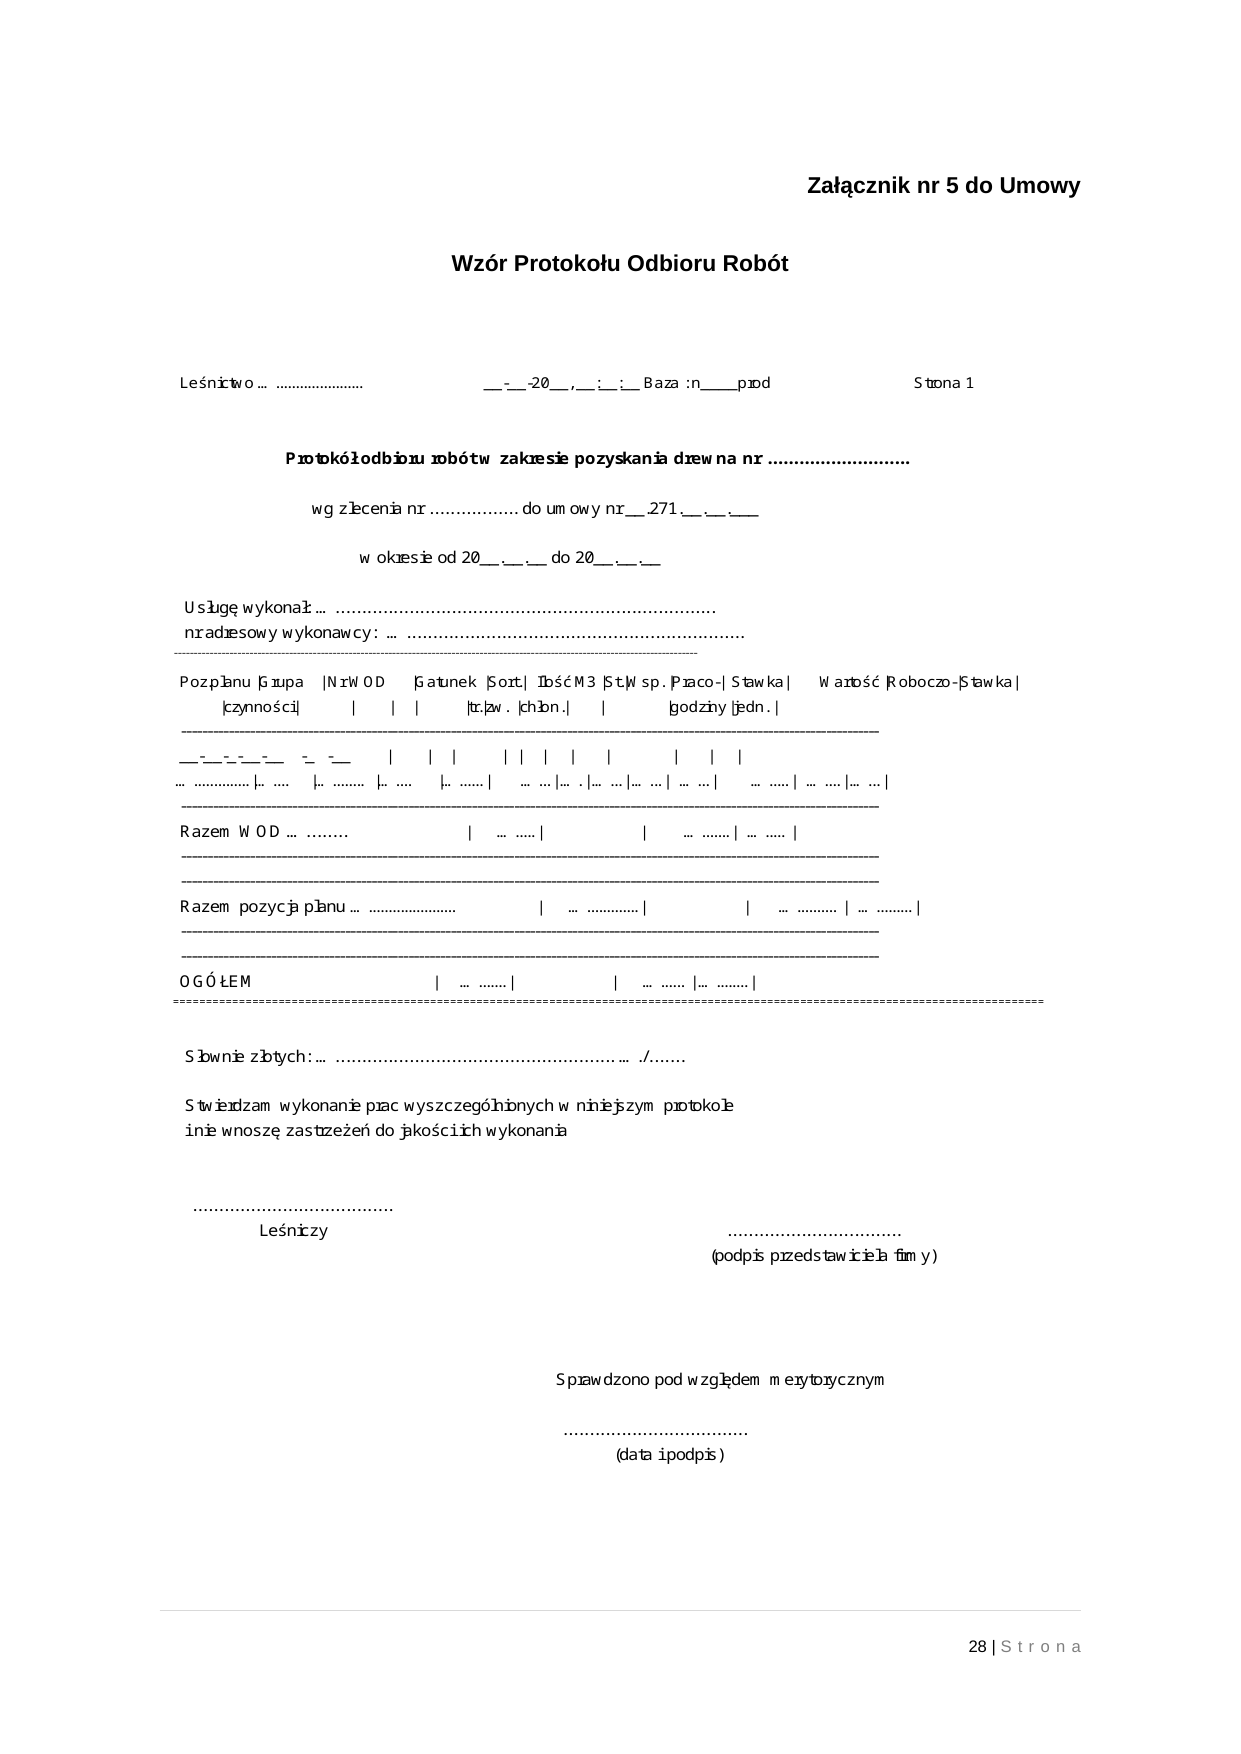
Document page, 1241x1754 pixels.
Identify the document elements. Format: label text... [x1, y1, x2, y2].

text Wzór Protokołu Odbioru Robót [159, 250, 1081, 276]
text Załącznik nr 5 do Umowy [159, 172, 1081, 198]
